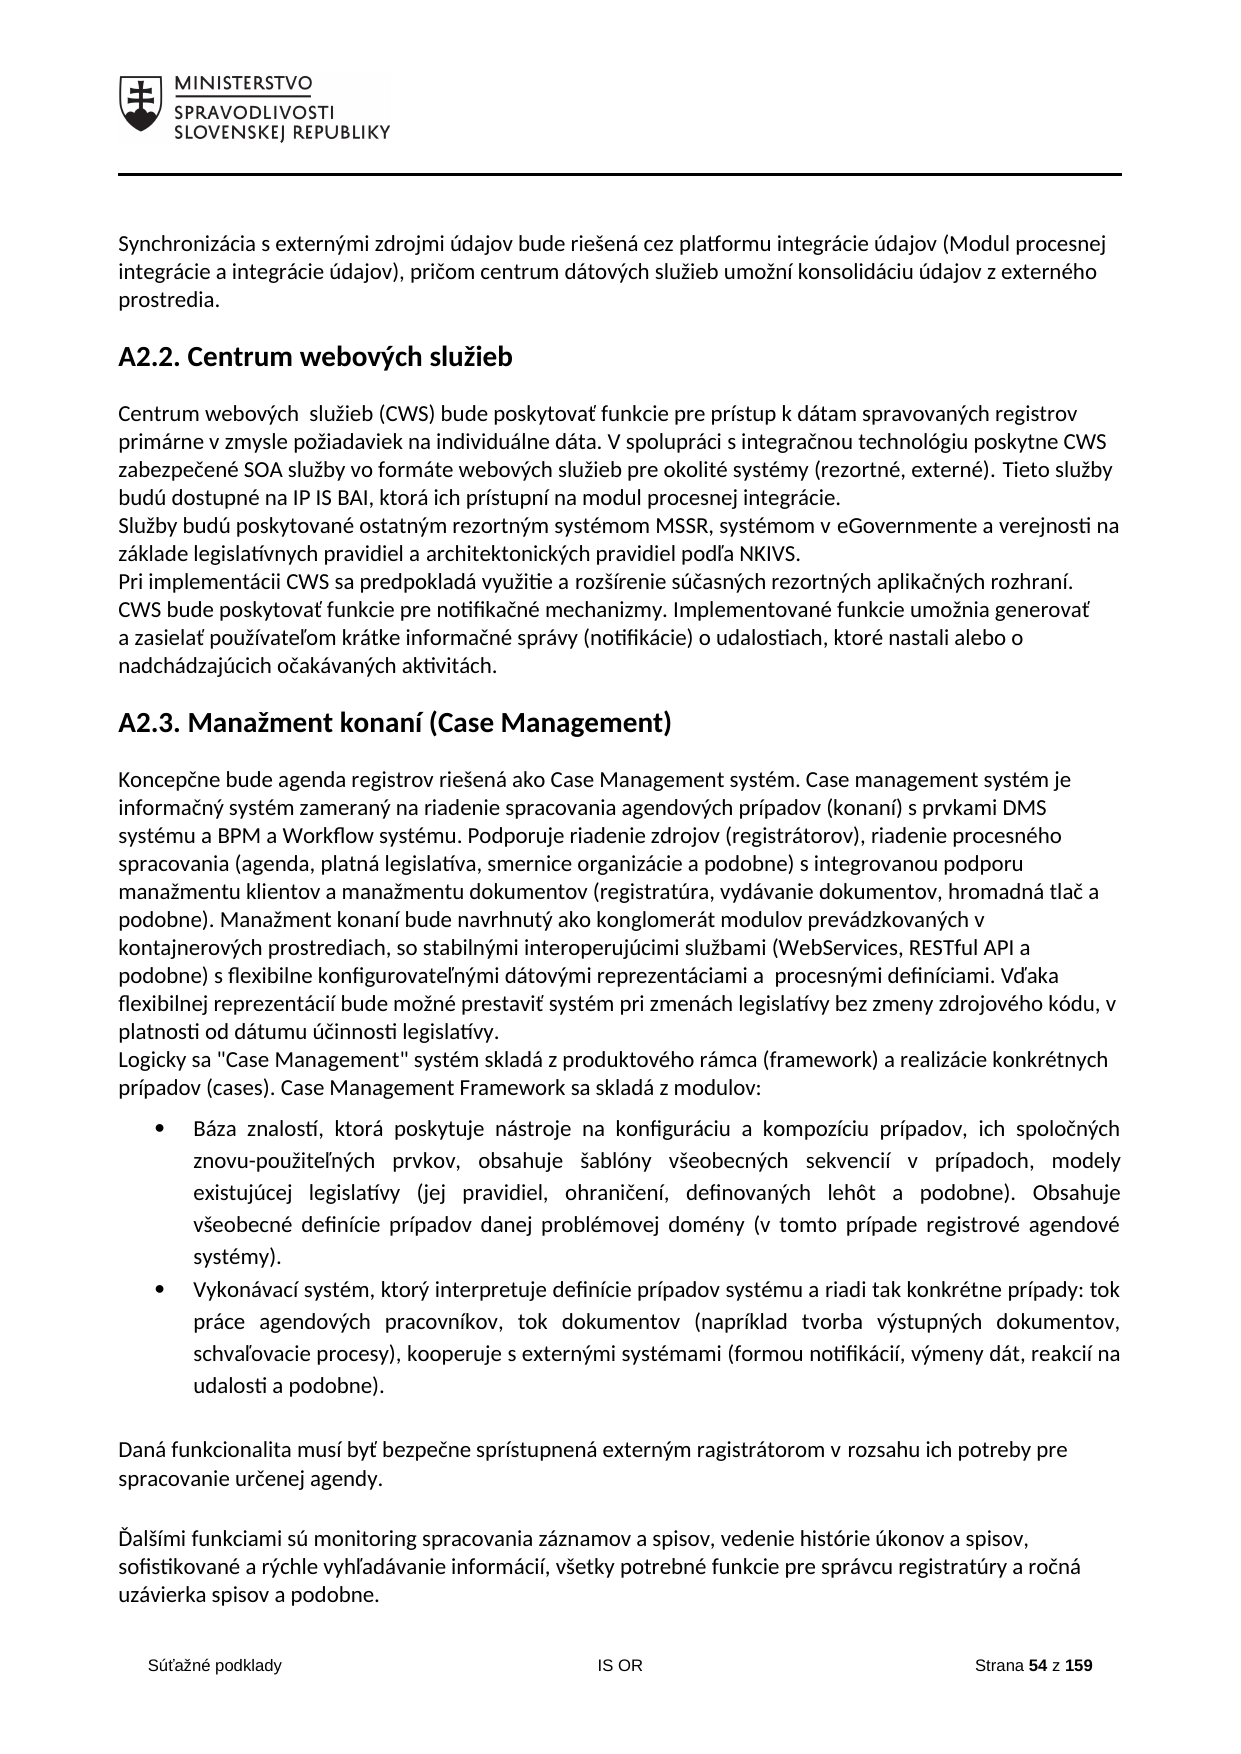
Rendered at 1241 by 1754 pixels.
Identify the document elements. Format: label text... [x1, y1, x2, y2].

text Synchronizácia s externými zdrojmi údajov bude riešená cez platformu integrácie údajov (Modul procesnej integrácie a integrácie údajov), pričom centrum dátových služieb umožní konsolidáciu údajov z externého prostredia. [118, 229, 1122, 313]
subtitle A2.3. Manažment konaní (Case Management) [118, 704, 1122, 740]
text Koncepčne bude agenda registrov riešená ako Case Management systém. Case management systém je informačný systém zameraný na riadenie spracovania agendových prípadov (konaní) s prvkami DMS systému a BPM a Workflow systému. Podporuje riadenie zdrojov (registrátorov), riadenie procesného spracovania (agenda, platná legislatíva, smernice organizácie a podobne) s integrovanou podporu manažmentu klientov a manažmentu dokumentov (registratúra, vydávanie dokumentov, hromadná tlač a podobne). Manažment konaní bude navrhnutý ako konglomerát modulov prevádzkovaných v kontajnerových prostrediach, so stabilnými interoperujúcimi službami (WebServices, RESTful API a podobne) s flexibilne konfigurovateľnými dátovými reprezentáciami a procesnými definíciami. Vďaka flexibilnej reprezentácií bude možné prestaviť systém pri zmenách legislatívy bez zmeny zdrojového kódu, v platnosti od dátumu účinnosti legislatívy. [118, 765, 1122, 1045]
picture [118, 73, 390, 144]
text Daná funkcionalita musí byť bezpečne sprístupnená externým ragistrátorom v rozsahu ich potreby pre spracovanie určenej agendy. [118, 1436, 1122, 1492]
text Pri implementácii CWS sa predpokladá využitie a rozšírenie súčasných rezortných aplikačných rozhraní. [118, 567, 1122, 595]
text CWS bude poskytovať funkcie pre notifikačné mechanizmy. Implementované funkcie umožnia generovať a zasielať používateľom krátke informačné správy (notifikácie) o udalostiach, ktoré nastali alebo o nadchádzajúcich očakávaných aktivitách. [118, 595, 1122, 679]
text Ďalšími funkciami sú monitoring spracovania záznamov a spisov, vedenie histórie úkonov a spisov, sofistikované a rýchle vyhľadávanie informácií, všetky potrebné funkcie pre správcu registratúry a ročná uzávierka spisov a podobne. [118, 1524, 1122, 1608]
list Báza znalostí, ktorá poskytuje nástroje na konfiguráciu a kompozíciu prípadov, ich spoločných znovu-použiteľných prvkov, obsahuje šablóny všeobecných sekvencií v prípadoch, modely existujúcej legislatívy (jej pravidiel, ohraničení, definovaných lehôt a podobne). Obsahuje všeobecné definície prípadov danej problémovej domény (v tomto prípade registrové agendové systémy). [156, 1114, 1122, 1271]
subtitle A2.2. Centrum webových služieb [118, 338, 1122, 374]
text Služby budú poskytované ostatným rezortným systémom MSSR, systémom v eGovernmente a verejnosti na základe legislatívnych pravidiel a architektonických pravidiel podľa NKIVS. [118, 511, 1122, 567]
list Vykonávací systém, ktorý interpretuje definície prípadov systému a riadi tak konkrétne prípady: tok práce agendových pracovníkov, tok dokumentov (napríklad tvorba výstupných dokumentov, schvaľovacie procesy), kooperuje s externými systémami (formou notifikácií, výmeny dát, reakcií na udalosti a podobne). [156, 1275, 1122, 1399]
text Logicky sa "Case Management" systém skladá z produktového rámca (framework) a realizácie konkrétnych prípadov (cases). Case Management Framework sa skladá z modulov: [118, 1045, 1122, 1101]
text Centrum webových služieb (CWS) bude poskytovať funkcie pre prístup k dátam spravovaných registrov primárne v zmysle požiadaviek na individuálne dáta. V spolupráci s integračnou technológiu poskytne CWS zabezpečené SOA služby vo formáte webových služieb pre okolité systémy (rezortné, externé). Tieto služby budú dostupné na IP IS BAI, ktorá ich prístupní na modul procesnej integrácie. [118, 399, 1122, 511]
